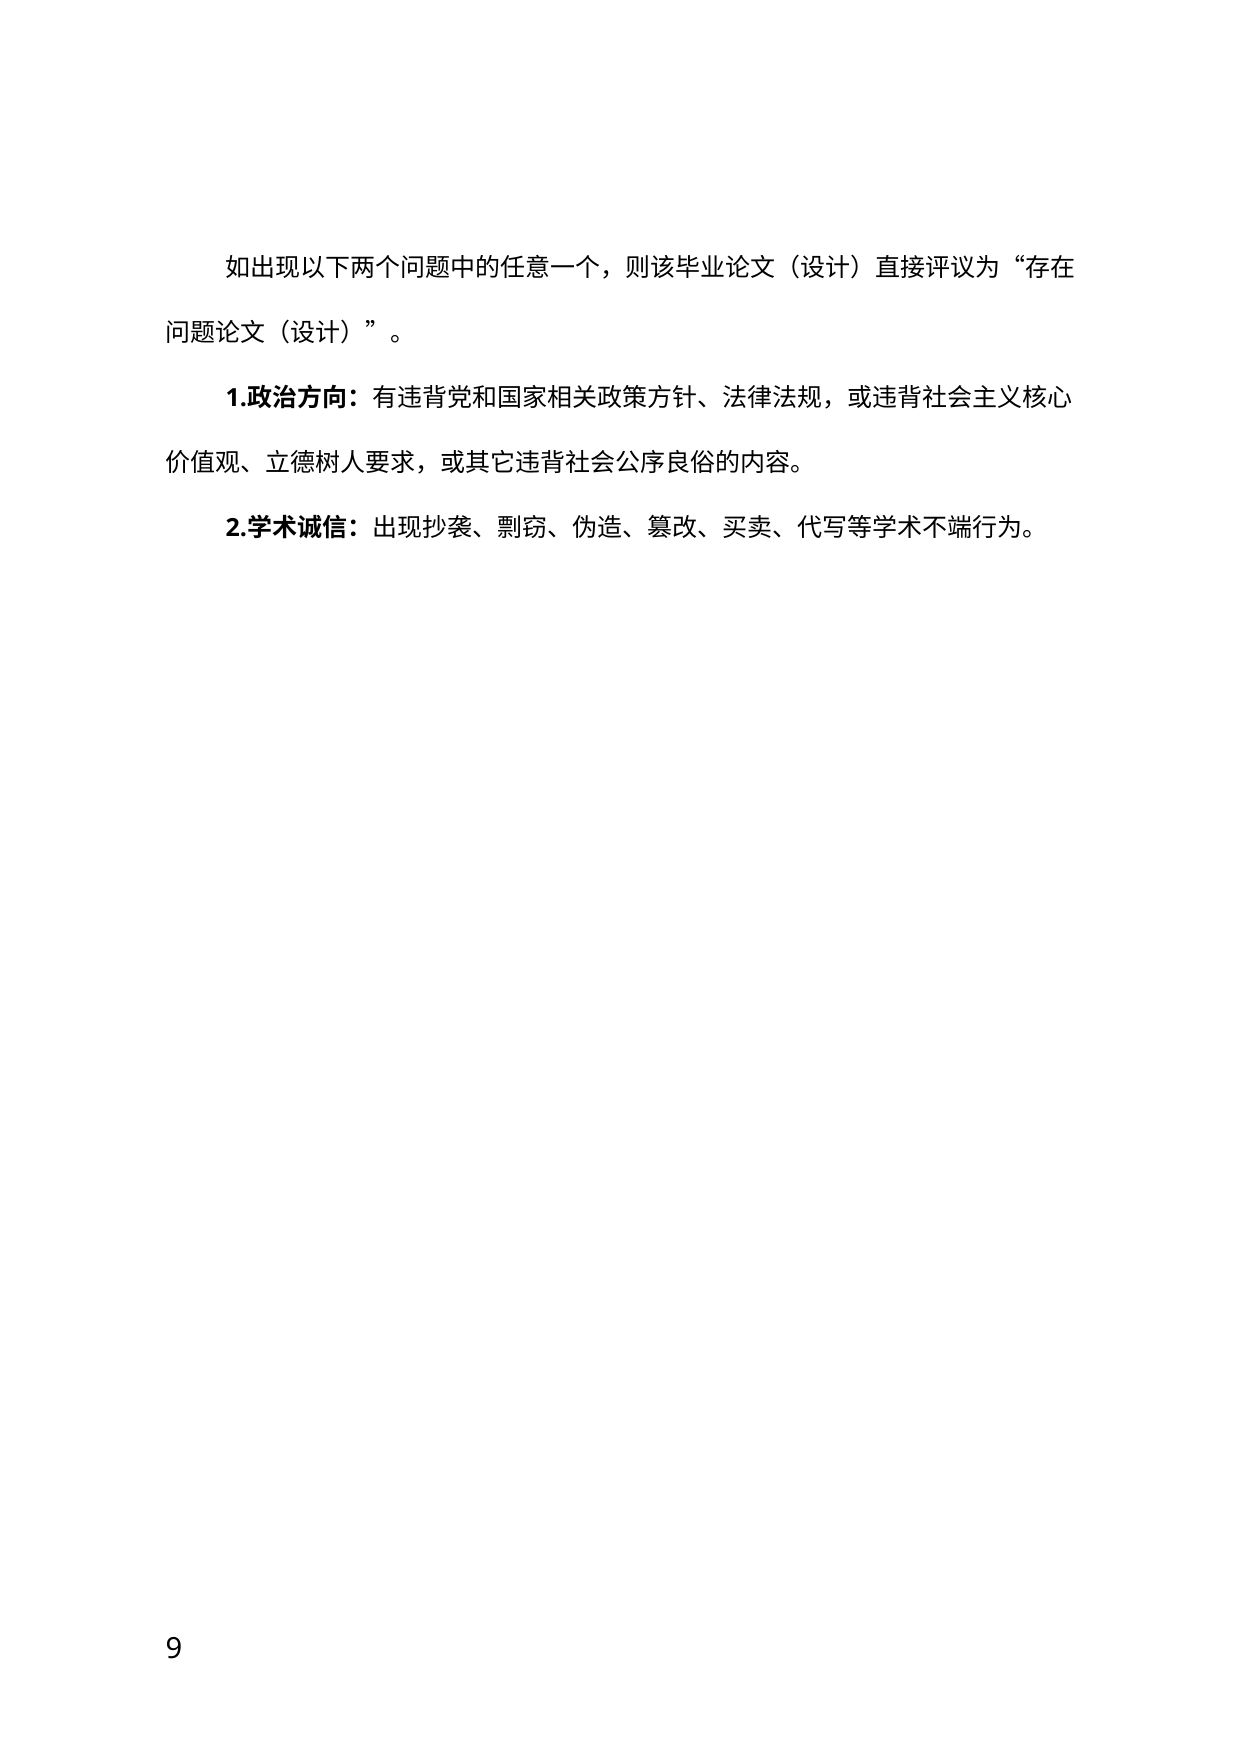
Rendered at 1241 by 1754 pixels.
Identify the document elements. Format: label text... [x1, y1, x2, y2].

text 2.学术诚信：出现抄袭、剽窃、伪造、篡改、买卖、代写等学术不端行为。 [165, 493, 1087, 558]
text 如出现以下两个问题中的任意一个，则该毕业论文（设计）直接评议为“存在问题论文（设计）”。 [165, 233, 1087, 363]
text 1.政治方向：有违背党和国家相关政策方针、法律法规，或违背社会主义核心价值观、立德树人要求，或其它违背社会公序良俗的内容。 [165, 363, 1087, 493]
